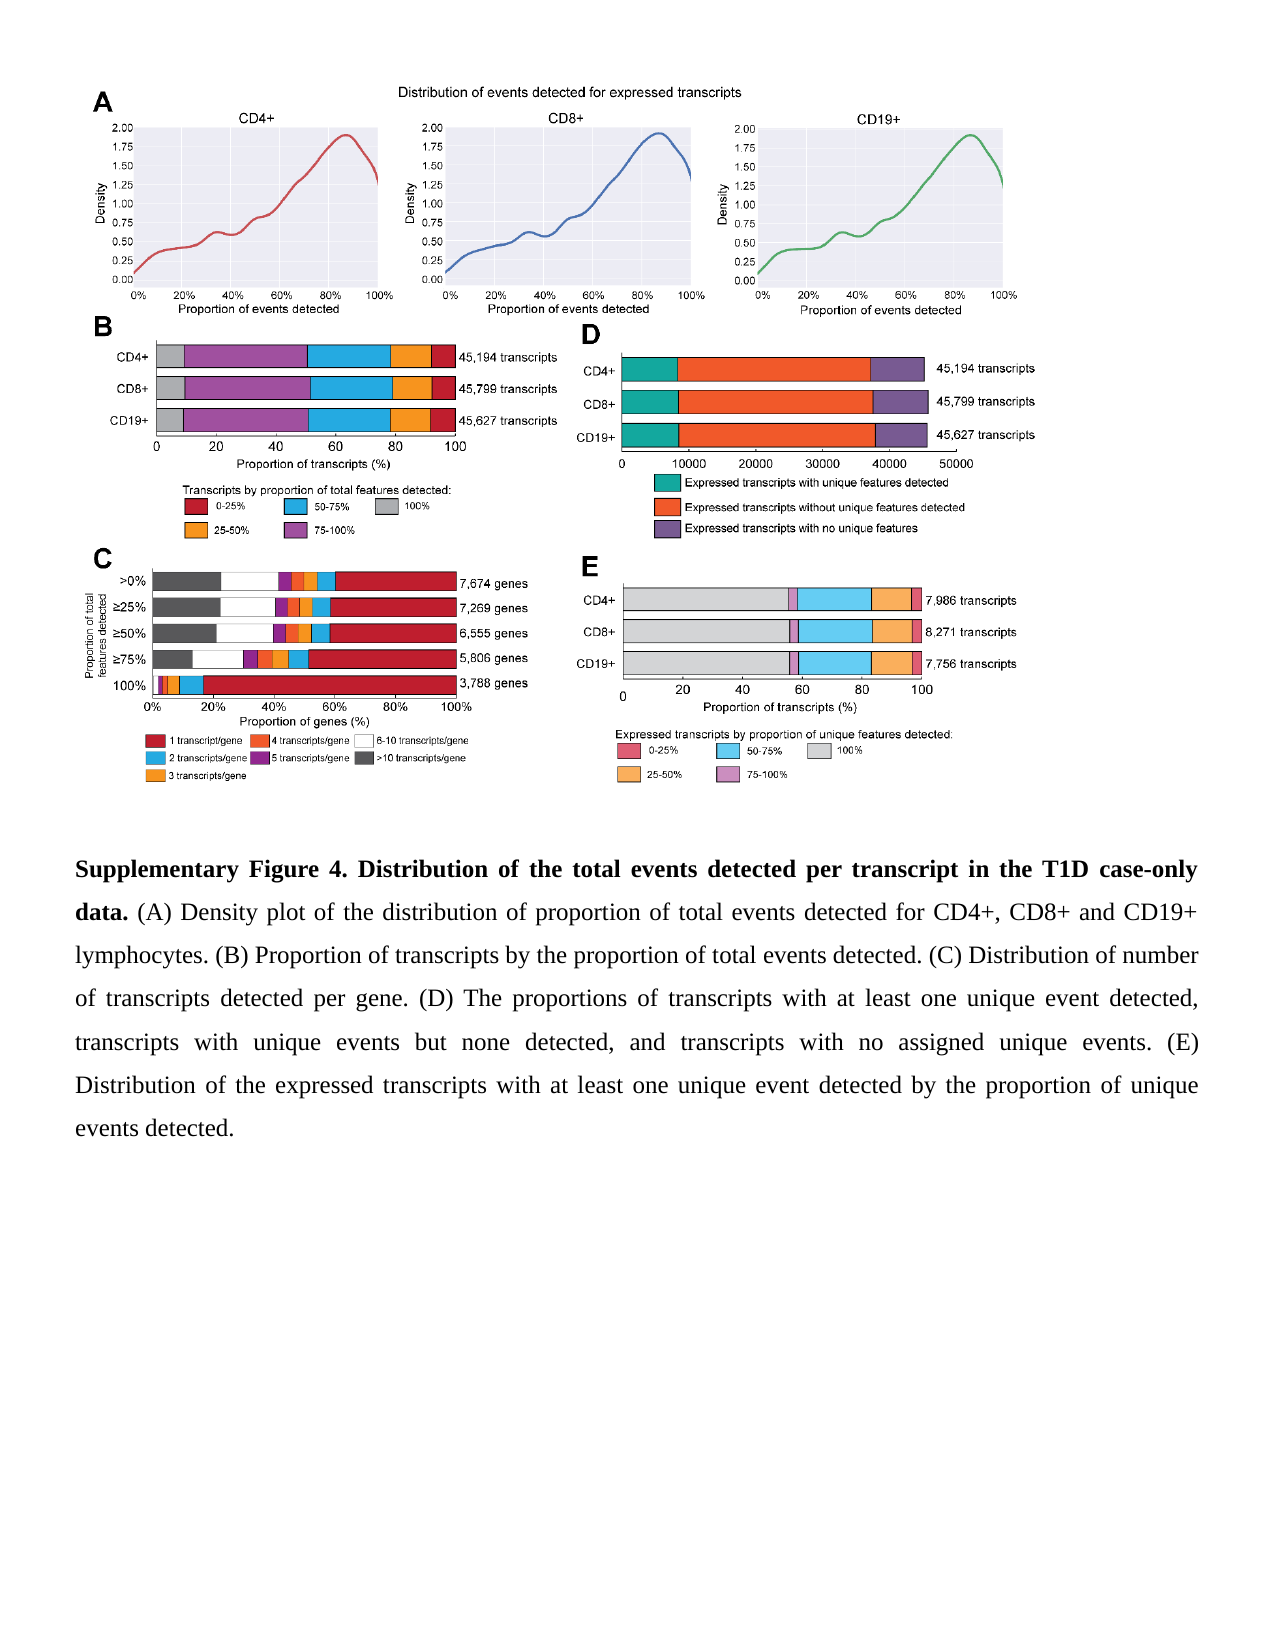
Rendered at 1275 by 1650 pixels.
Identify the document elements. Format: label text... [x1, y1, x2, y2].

text Supplementary Figure 4. Distribution of the total events detected per transcript in the T1D case-only data. (A) Density plot of the distribution of proportion of total events detected for CD4+, CD8+ and CD19+ lymphocytes. (B) Proportion of transcripts by the proportion of total events detected. (C) Distribution of number of transcripts detected per gene. (D) The proportions of transcripts with at least one unique event detected, transcripts with unique events but none detected, and transcripts with no assigned unique events. (E) Distribution of the expressed transcripts with at least one unique event detected by the proportion of unique events detected. [75, 854, 1200, 1142]
picture [75, 75, 1048, 797]
